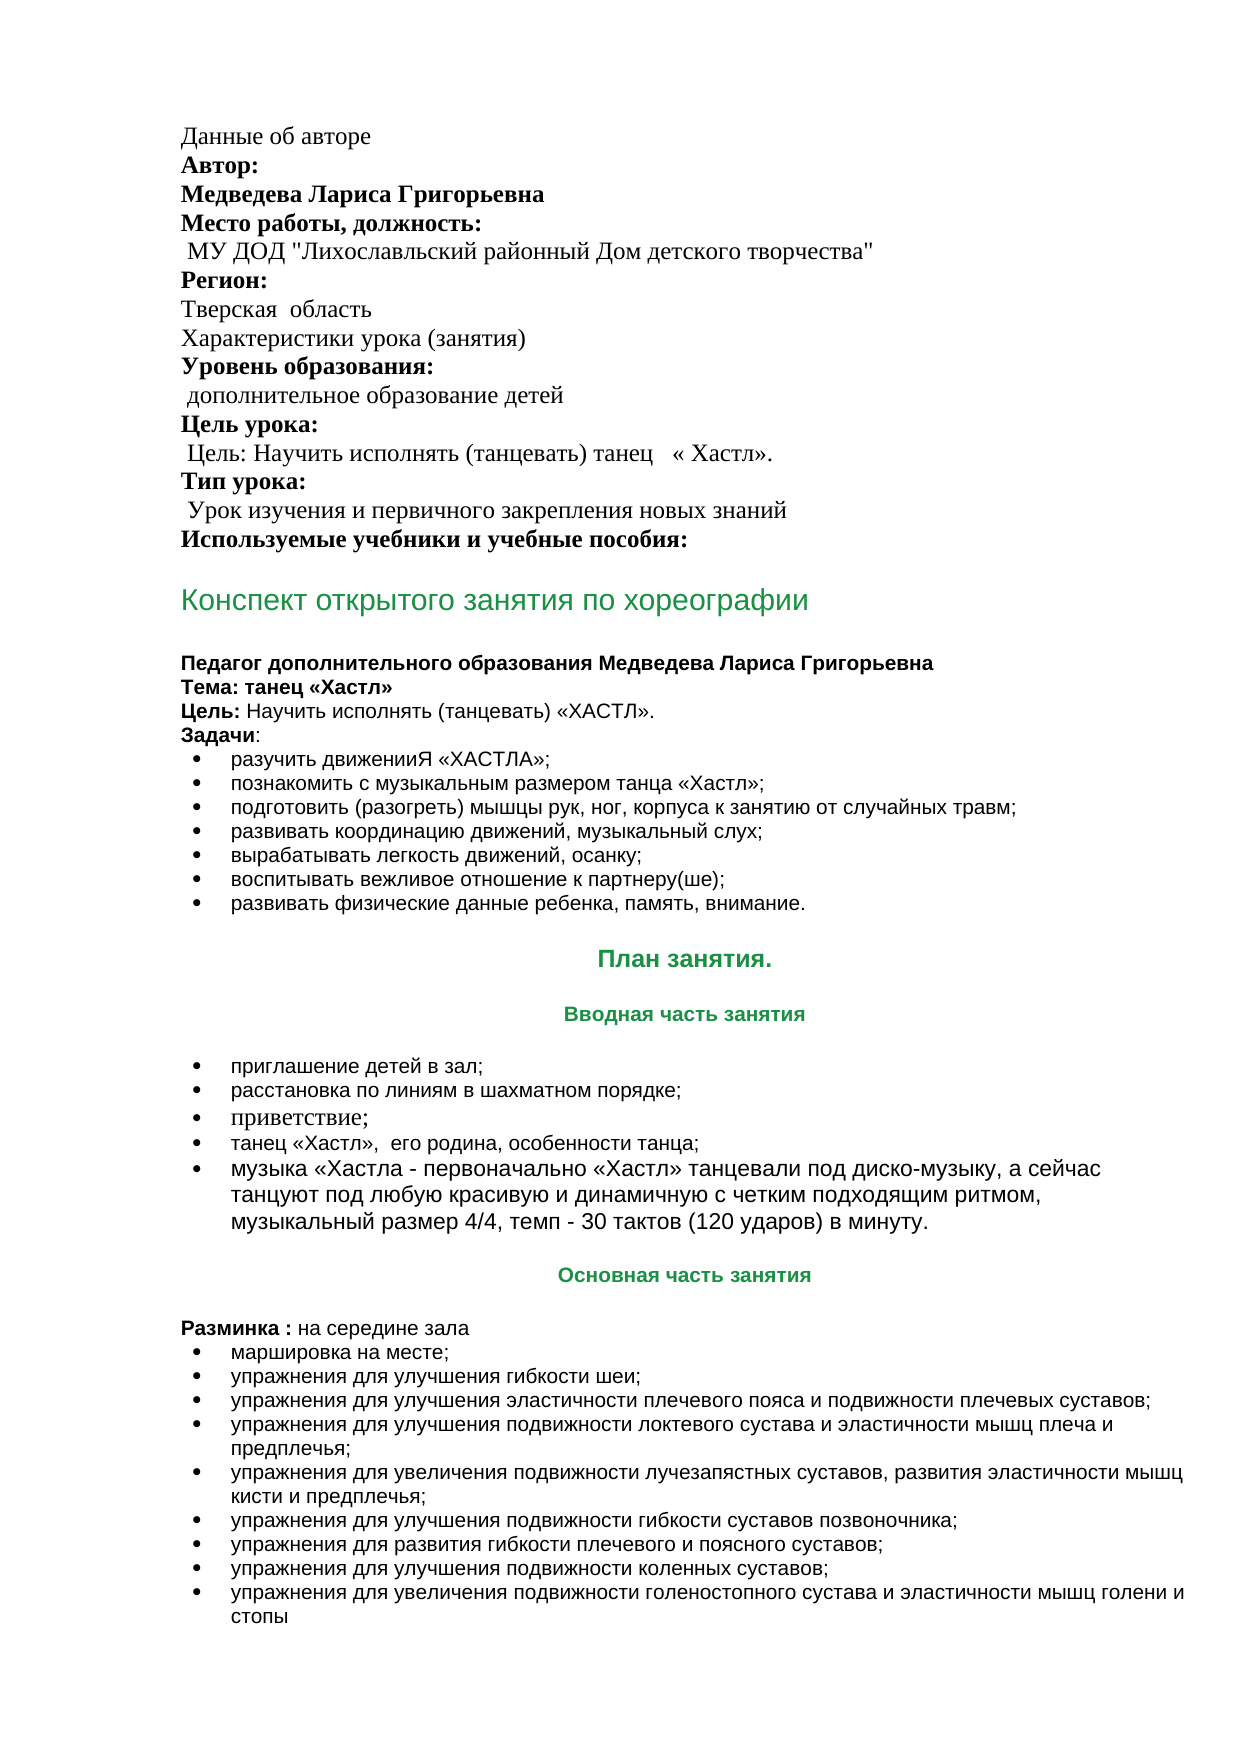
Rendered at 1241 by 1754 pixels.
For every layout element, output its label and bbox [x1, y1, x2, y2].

table_header [177, 118, 1192, 1631]
